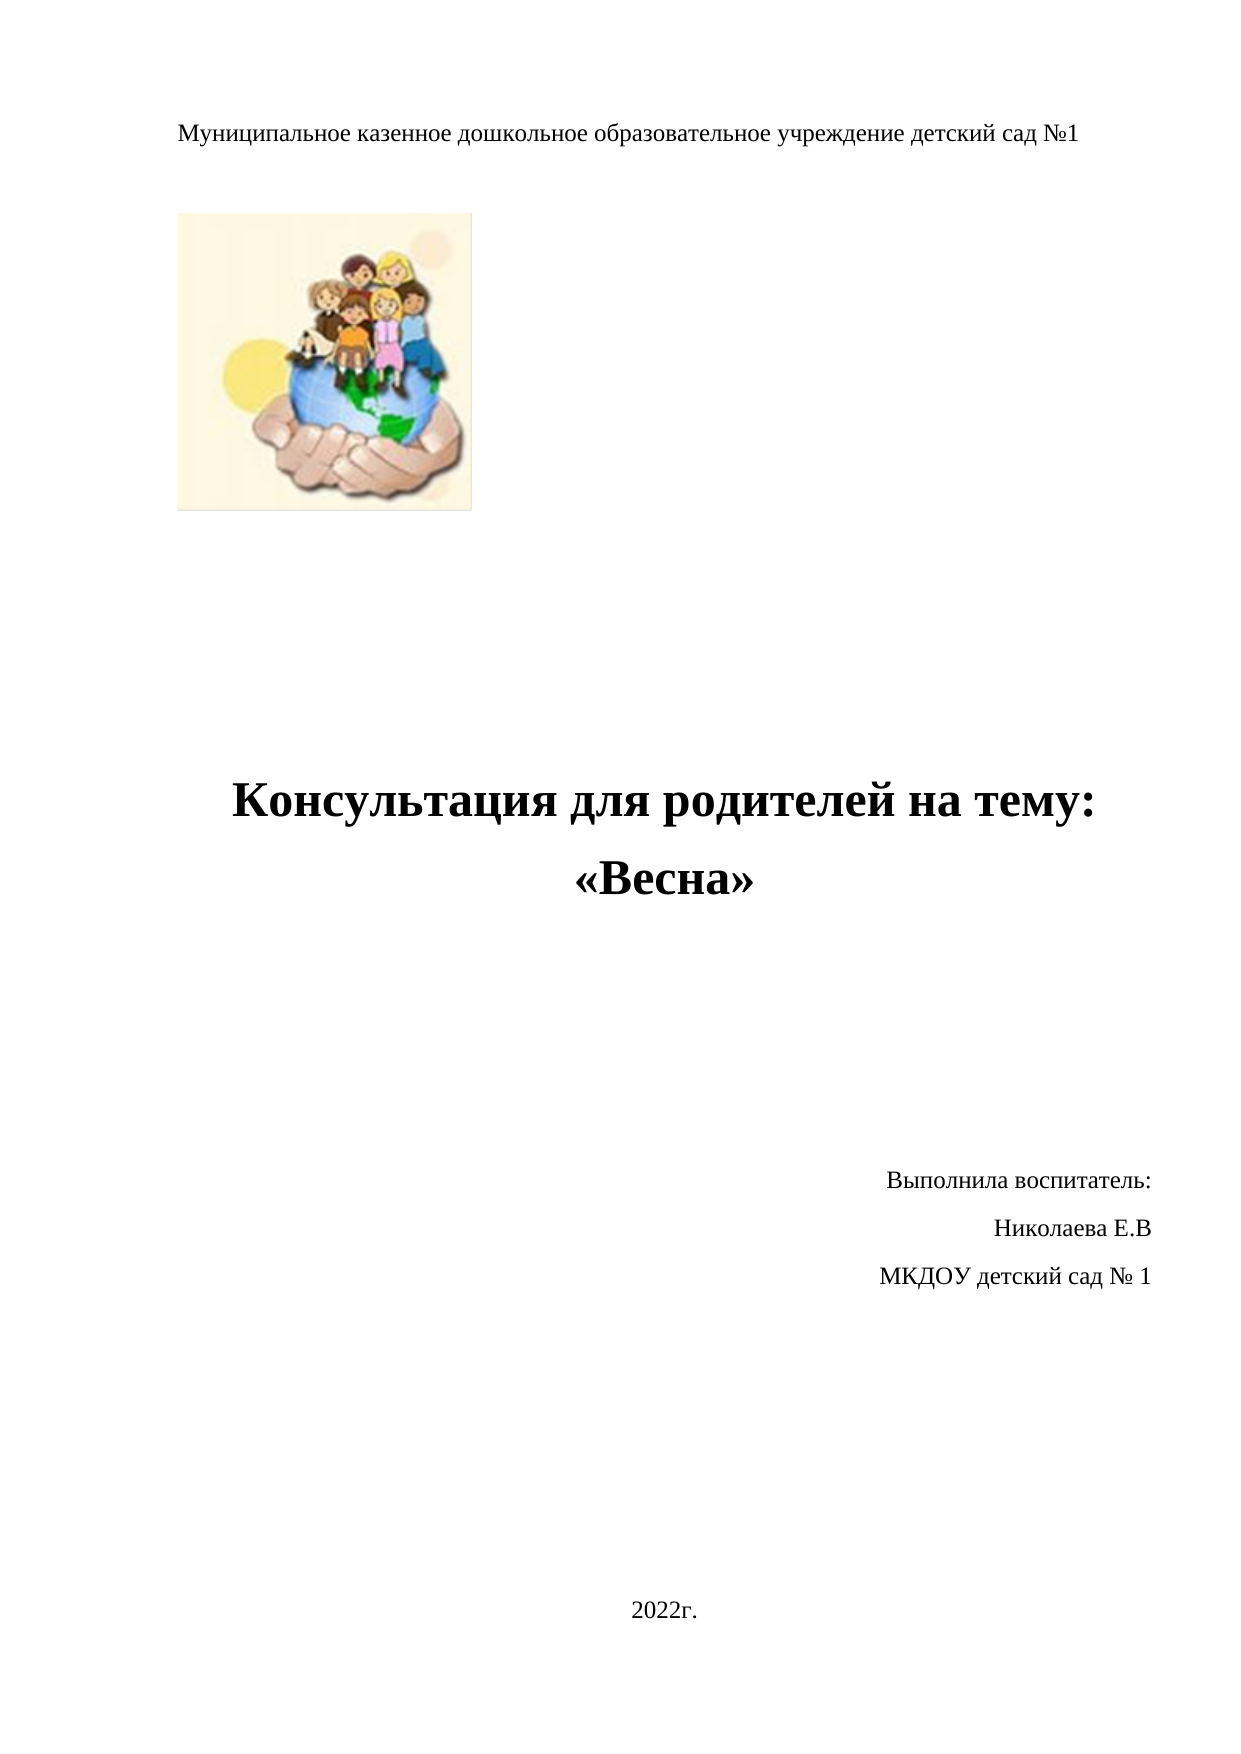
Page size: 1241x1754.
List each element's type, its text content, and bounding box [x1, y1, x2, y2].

text Муниципальное казенное дошкольное образовательное учреждение детский сад №1 [177, 118, 1152, 147]
text Выполнила воспитатель: [177, 1165, 1152, 1194]
text МКДОУ детский сад № 1 [177, 1261, 1152, 1289]
picture [177, 213, 473, 512]
text «Весна» [177, 848, 1152, 906]
text Консультация для родителей на тему: [177, 769, 1152, 827]
text 2022г. [177, 1595, 1152, 1623]
text Николаева Е.В [177, 1213, 1152, 1242]
